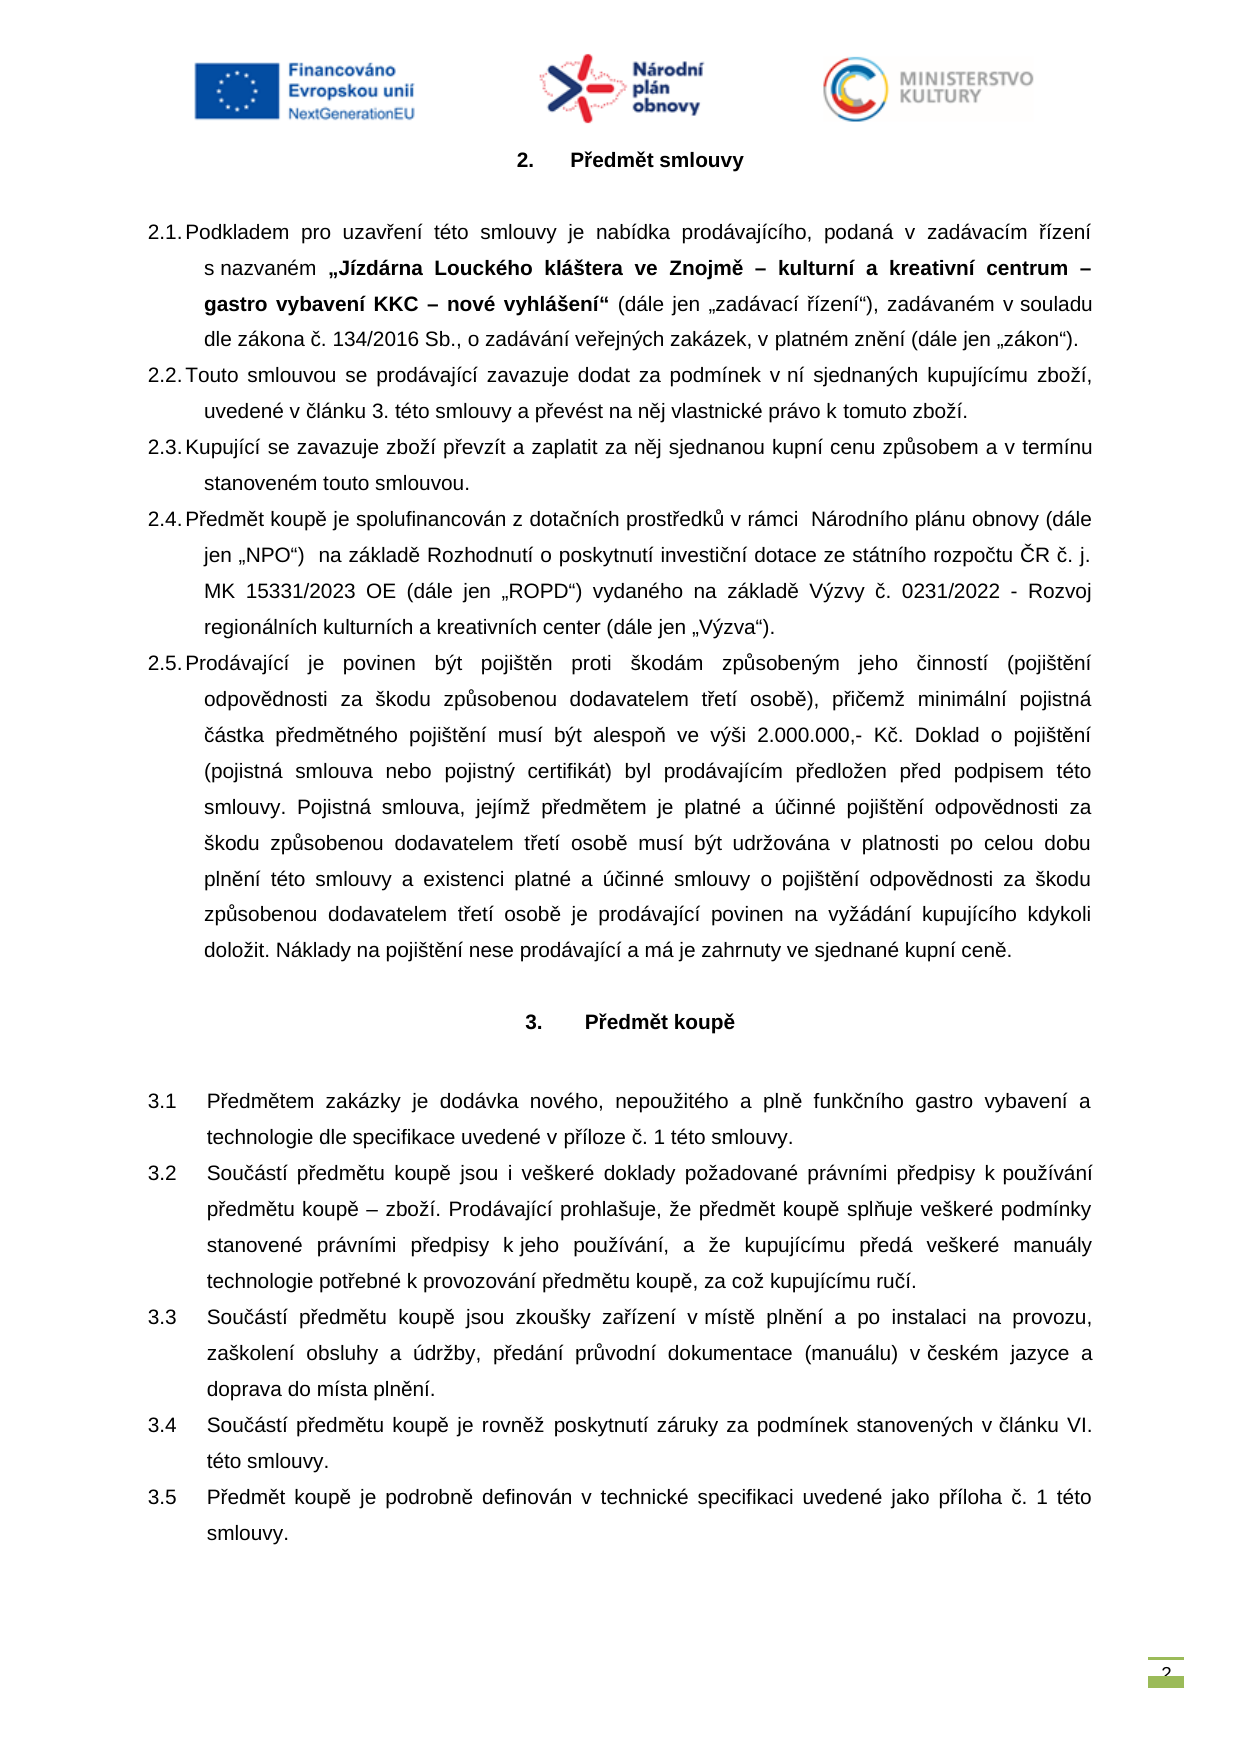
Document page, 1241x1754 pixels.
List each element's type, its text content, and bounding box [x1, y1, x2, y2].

list Předmětem zakázky je dodávka nového, nepoužitého a plně funkčního gastro vybavení a technologie dle specifikace uvedené v příloze č. 1 této smlouvy. [148, 1089, 1093, 1149]
picture [147, 31, 1093, 148]
list Součástí předmětu koupě jsou zkoušky zařízení v místě plnění a po instalaci na provozu, zaškolení obsluhy a údržby, předání průvodní dokumentace (manuálu) v českém jazyce a doprava do místa plnění. [148, 1305, 1093, 1401]
list Předmět koupě je spolufinancován z dotačních prostředků v rámci Národního plánu obnovy (dále jen „NPO“) na základě Rozhodnutí o poskytnutí investiční dotace ze státního rozpočtu ČR č. j. MK 15331/2023 OE (dále jen „ROPD“) vydaného na základě Výzvy č. 0231/2022 - Rozvoj regionálních kulturních a kreativních center (dále jen „Výzva“). [148, 507, 1093, 639]
list Součástí předmětu koupě je rovněž poskytnutí záruky za podmínek stanovených v článku VI. této smlouvy. [148, 1413, 1093, 1472]
list Prodávající je povinen být pojištěn proti škodám způsobeným jeho činností (pojištění odpovědnosti za škodu způsobenou dodavatelem třetí osobě), přičemž minimální pojistná částka předmětného pojištění musí být alespoň ve výši 2.000.000,- Kč. Doklad o pojištění (pojistná smlouva nebo pojistný certifikát) byl prodávajícím předložen před podpisem této smlouvy. Pojistná smlouva, jejímž předmětem je platné a účinné pojištění odpovědnosti za škodu způsobenou dodavatelem třetí osobě musí být udržována v platnosti po celou dobu plnění této smlouvy a existenci platné a účinné smlouvy o pojištění odpovědnosti za škodu způsobenou dodavatelem třetí osobě je prodávající povinen na vyžádání kupujícího kdykoli doložit. Náklady na pojištění nese prodávající a má je zahrnuty ve sjednané kupní ceně. [148, 651, 1093, 962]
list Touto smlouvou se prodávající zavazuje dodat za podmínek v ní sjednaných kupujícímu zboží, uvedené v článku 3. této smlouvy a převést na něj vlastnické právo k tomuto zboží. [148, 363, 1093, 423]
list Předmět koupě [183, 1010, 1093, 1034]
list Předmět smlouvy [183, 148, 1093, 172]
list Podkladem pro uzavření této smlouvy je nabídka prodávajícího, podaná v zadávacím řízení s nazvaném „Jízdárna Louckého kláštera ve Znojmě – kulturní a kreativní centrum – gastro vybavení KKC – nové vyhlášení“ (dále jen „zadávací řízení“), zadávaném v souladu dle zákona č. 134/2016 Sb., o zadávání veřejných zakázek, v platném znění (dále jen „zákon“). [148, 219, 1093, 351]
list Kupující se zavazuje zboží převzít a zaplatit za něj sjednanou kupní cenu způsobem a v termínu stanoveném touto smlouvou. [148, 435, 1093, 495]
list Předmět koupě je podrobně definován v technické specifikaci uvedené jako příloha č. 1 této smlouvy. [148, 1484, 1093, 1544]
list Součástí předmětu koupě jsou i veškeré doklady požadované právními předpisy k používání předmětu koupě – zboží. Prodávající prohlašuje, že předmět koupě splňuje veškeré podmínky stanovené právními předpisy k jeho používání, a že kupujícímu předá veškeré manuály technologie potřebné k provozování předmětu koupě, za což kupujícímu ručí. [148, 1161, 1093, 1293]
